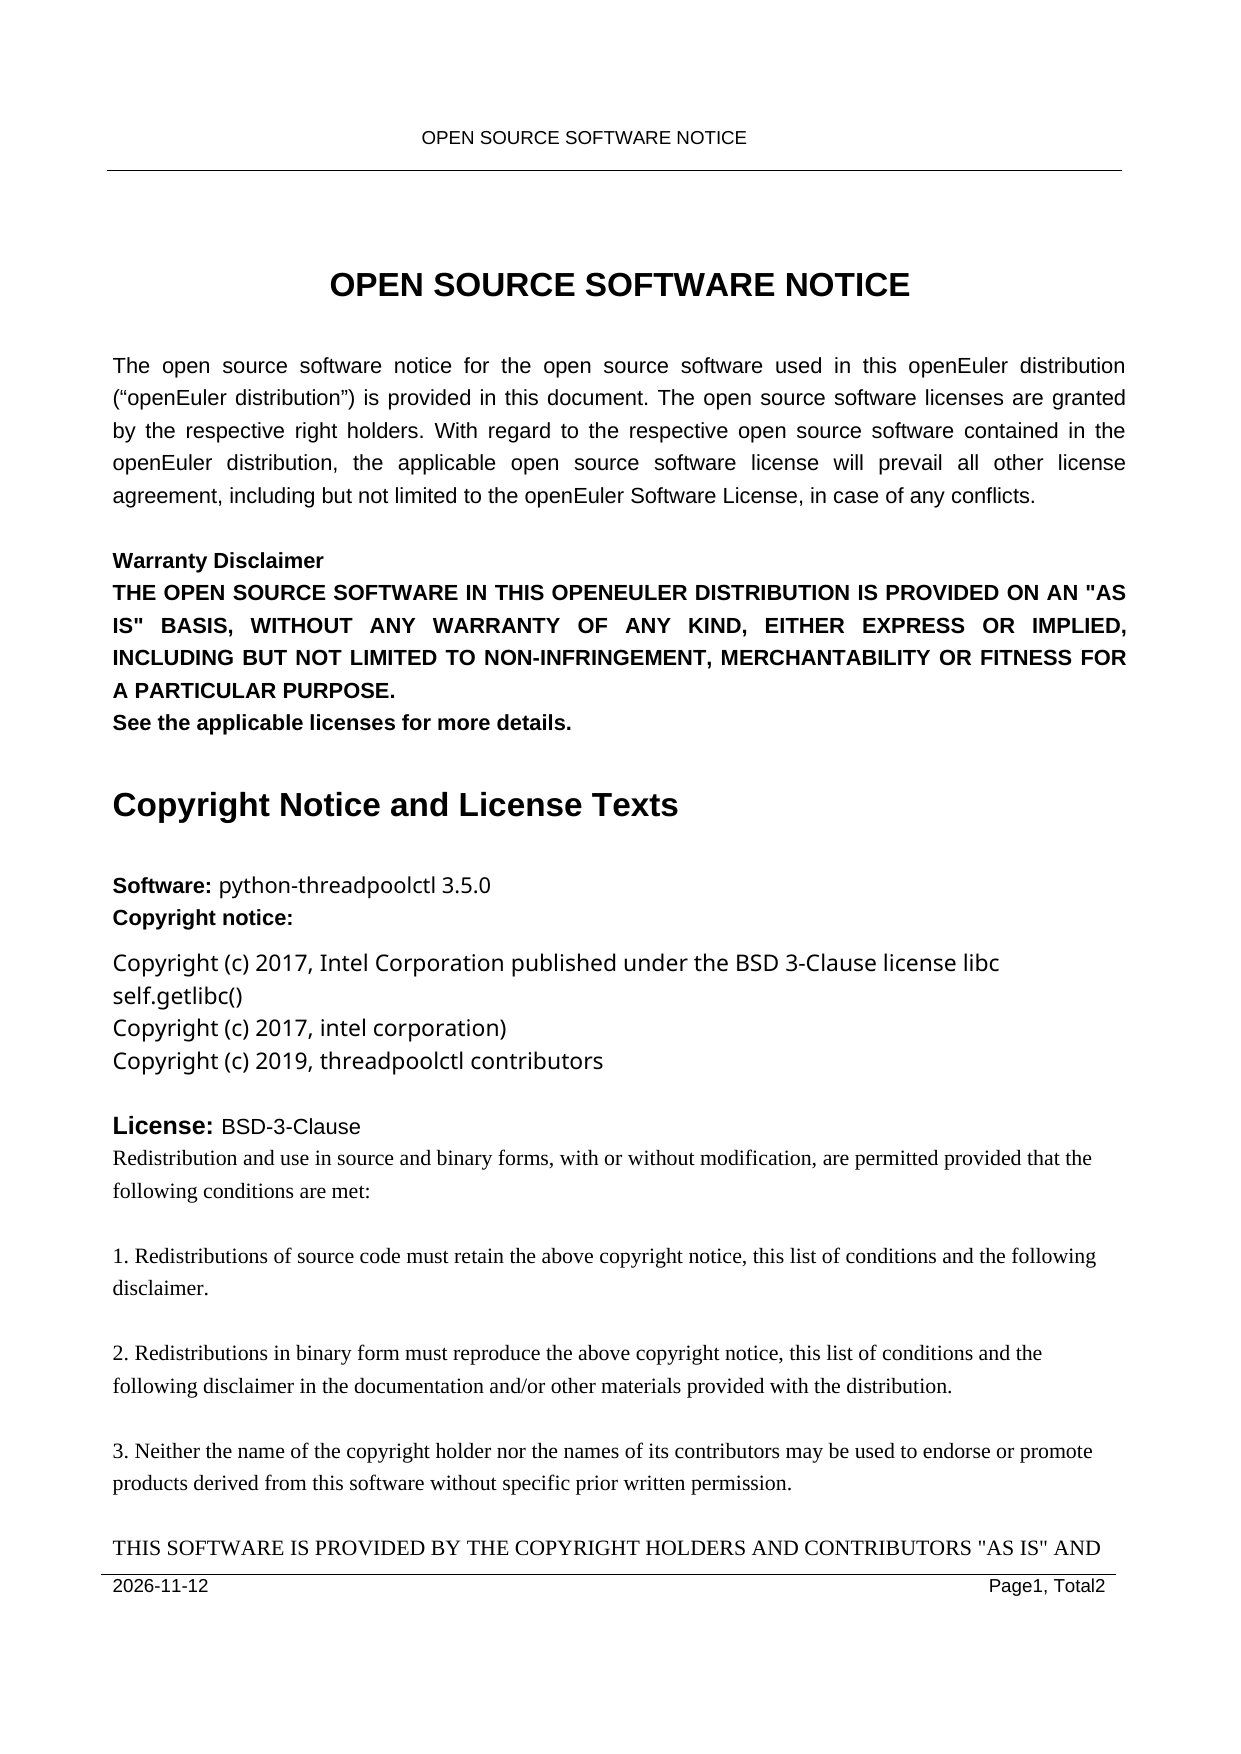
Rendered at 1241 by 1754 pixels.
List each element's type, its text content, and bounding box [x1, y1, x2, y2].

text The open source software notice for the open source software used in this openEuler distribution (“openEuler distribution”) is provided in this document. The open source software licenses are granted by the respective right holders. With regard to the respective open source software contained in the openEuler distribution, the applicable open source software license will prevail all other license agreement, including but not limited to the openEuler Software License, in case of any conflicts. [112, 349, 1128, 511]
text THE OPEN SOURCE SOFTWARE IN THIS OPENEULER DISTRIBUTION IS PROVIDED ON AN "AS IS" BASIS, WITHOUT ANY WARRANTY OF ANY KIND, EITHER EXPRESS OR IMPLIED, INCLUDING BUT NOT LIMITED TO NON-INFRINGEMENT, MERCHANTABILITY OR FITNESS FOR A PARTICULAR PURPOSE. See the applicable licenses for more details. [112, 576, 1128, 739]
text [112, 1142, 1128, 1564]
text Copyright (c) 2017, Intel Corporation published under the BSD 3-Clause license libc self.getlibc() Copyright (c) 2017, intel corporation) Copyright (c) 2019, threadpoolctl contributors [112, 947, 1128, 1109]
title Software: python-threadpoolctl 3.5.0 [112, 869, 1128, 901]
text License: BSD-3-Clause [112, 1109, 1128, 1142]
text Copyright Notice and License Texts [112, 771, 1128, 836]
text OPEN SOURCE SOFTWARE NOTICE [112, 251, 1128, 316]
text Copyright notice: [112, 901, 1128, 934]
text Warranty Disclaimer [112, 544, 1128, 576]
